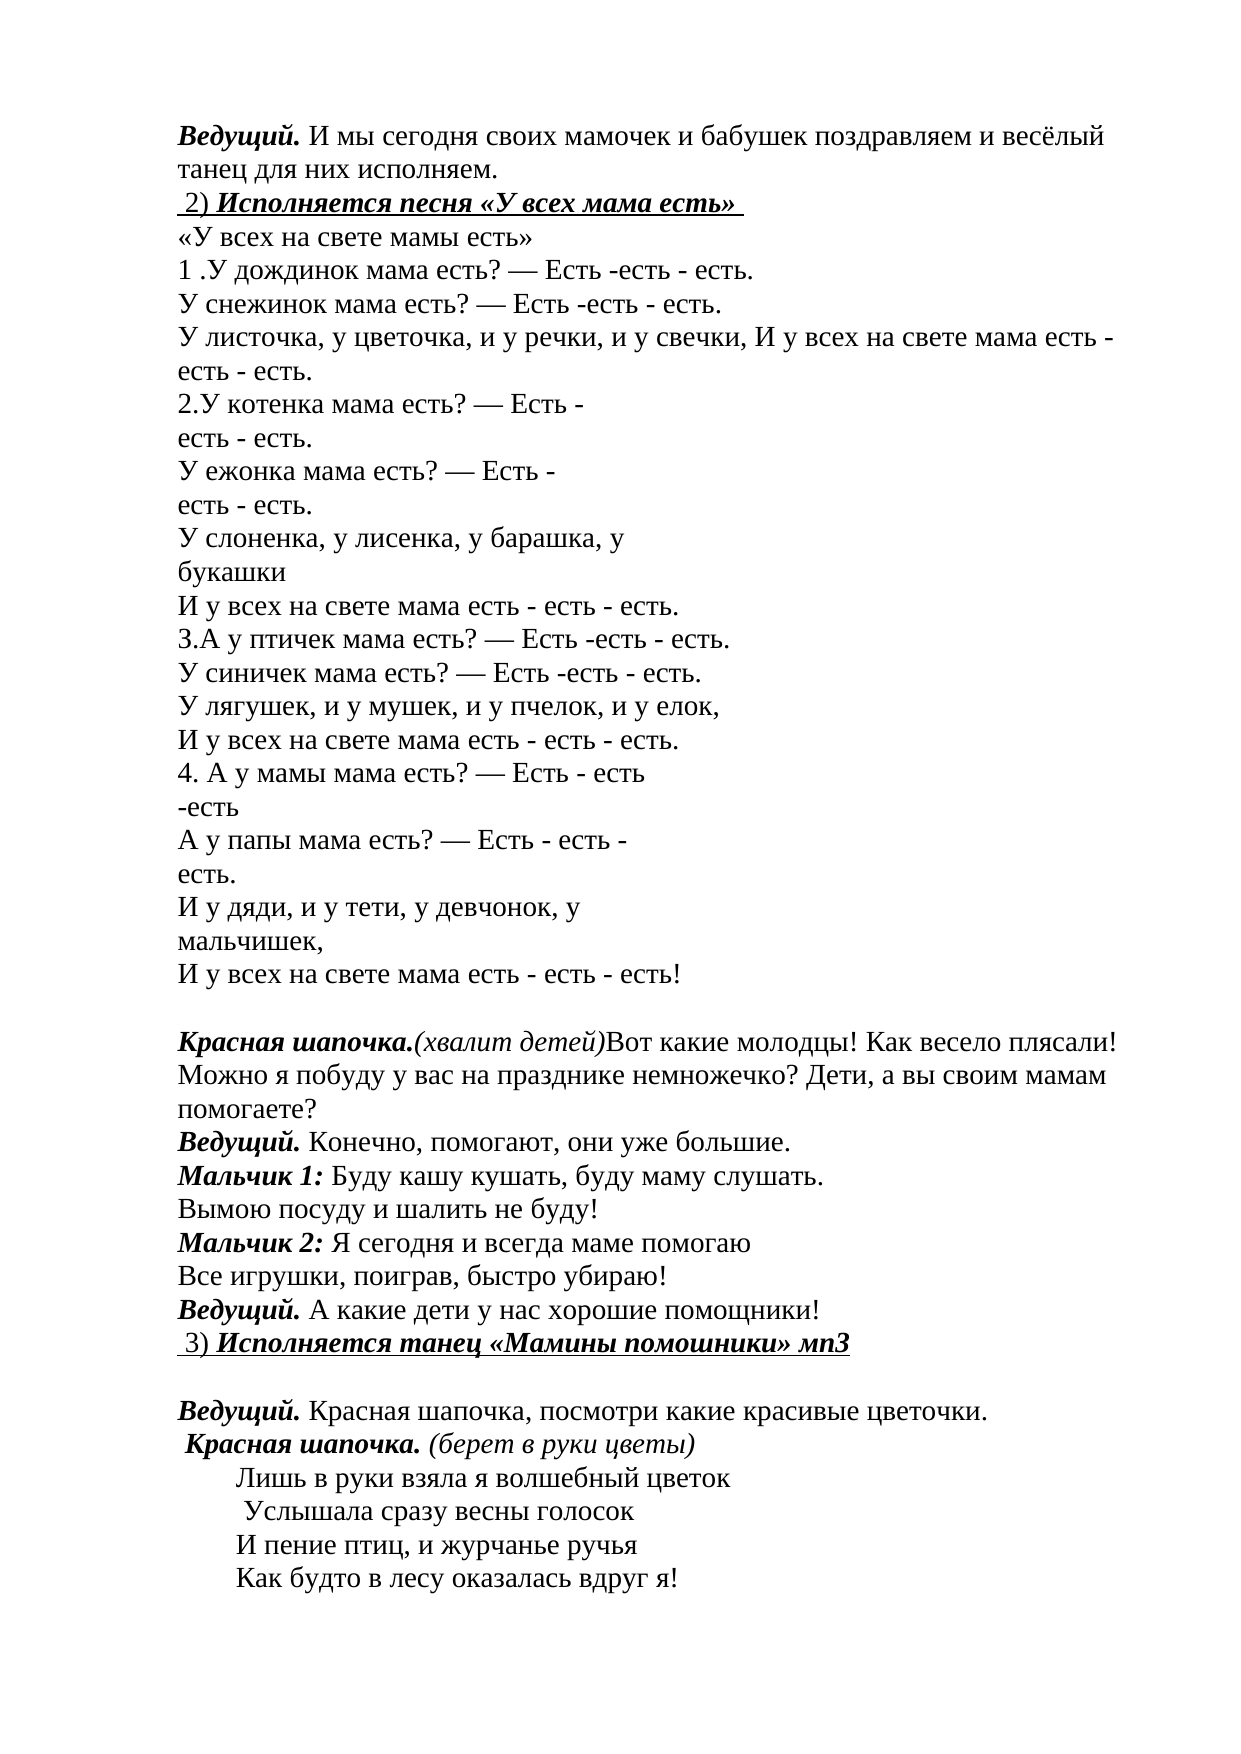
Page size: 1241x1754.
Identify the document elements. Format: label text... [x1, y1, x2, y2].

text Лишь в руки взяла я волшебный цветок Услышала сразу весны голосок И пение птиц, и журчанье ручья Как будто в лесу оказалась вдруг я! [177, 1460, 1152, 1594]
text «У всех на свете мамы есть» 1 .У дождинок мама есть? — Есть -есть - есть. У снежинок мама есть? — Есть -есть - есть. У листочка, у цветочка, и у речки, и у свечки, И у всех на свете мама есть - есть - есть. 2.У котенка мама есть? — Есть - есть - есть. У ежонка мама есть? — Есть - есть - есть. У слоненка, у лисенка, у барашка, у букашки И у всех на свете мама есть - есть - есть. З.А у птичек мама есть? — Есть -есть - есть. У синичек мама есть? — Есть -есть - есть. У лягушек, и у мушек, и у пчелок, и у елок, И у всех на свете мама есть - есть - есть. 4. А у мамы мама есть? — Есть - есть -есть А у папы мама есть? — Есть - есть - есть. И у дяди, и у тети, у девчонок, у мальчишек, И у всех на свете мама есть - есть - есть! [177, 219, 1152, 990]
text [177, 118, 1152, 185]
text 2) Исполняется песня «У всех мама есть» [177, 185, 1152, 219]
text 3) Исполняется танец «Мамины помошники» мп3 [177, 1326, 1152, 1359]
text Ведущий. Красная шапочка, посмотри какие красивые цветочки. Красная шапочка. (берет в руки цветы) [177, 1359, 1152, 1460]
text Красная шапочка.(хвалит детей)Вот какие молодцы! Как весело плясали! Можно я побуду у вас на празднике немножечко? Дети, а вы своим мамам помогаете? Ведущий. Конечно, помогают, они уже большие. Мальчик 1: Буду кашу кушать, буду маму слушать. Вымою посуду и шалить не буду! Мальчик 2: Я сегодня и всегда маме помогаю Все игрушки, поиграв, быстро убираю! Ведущий. А какие дети у нас хорошие помощники! [177, 990, 1152, 1326]
